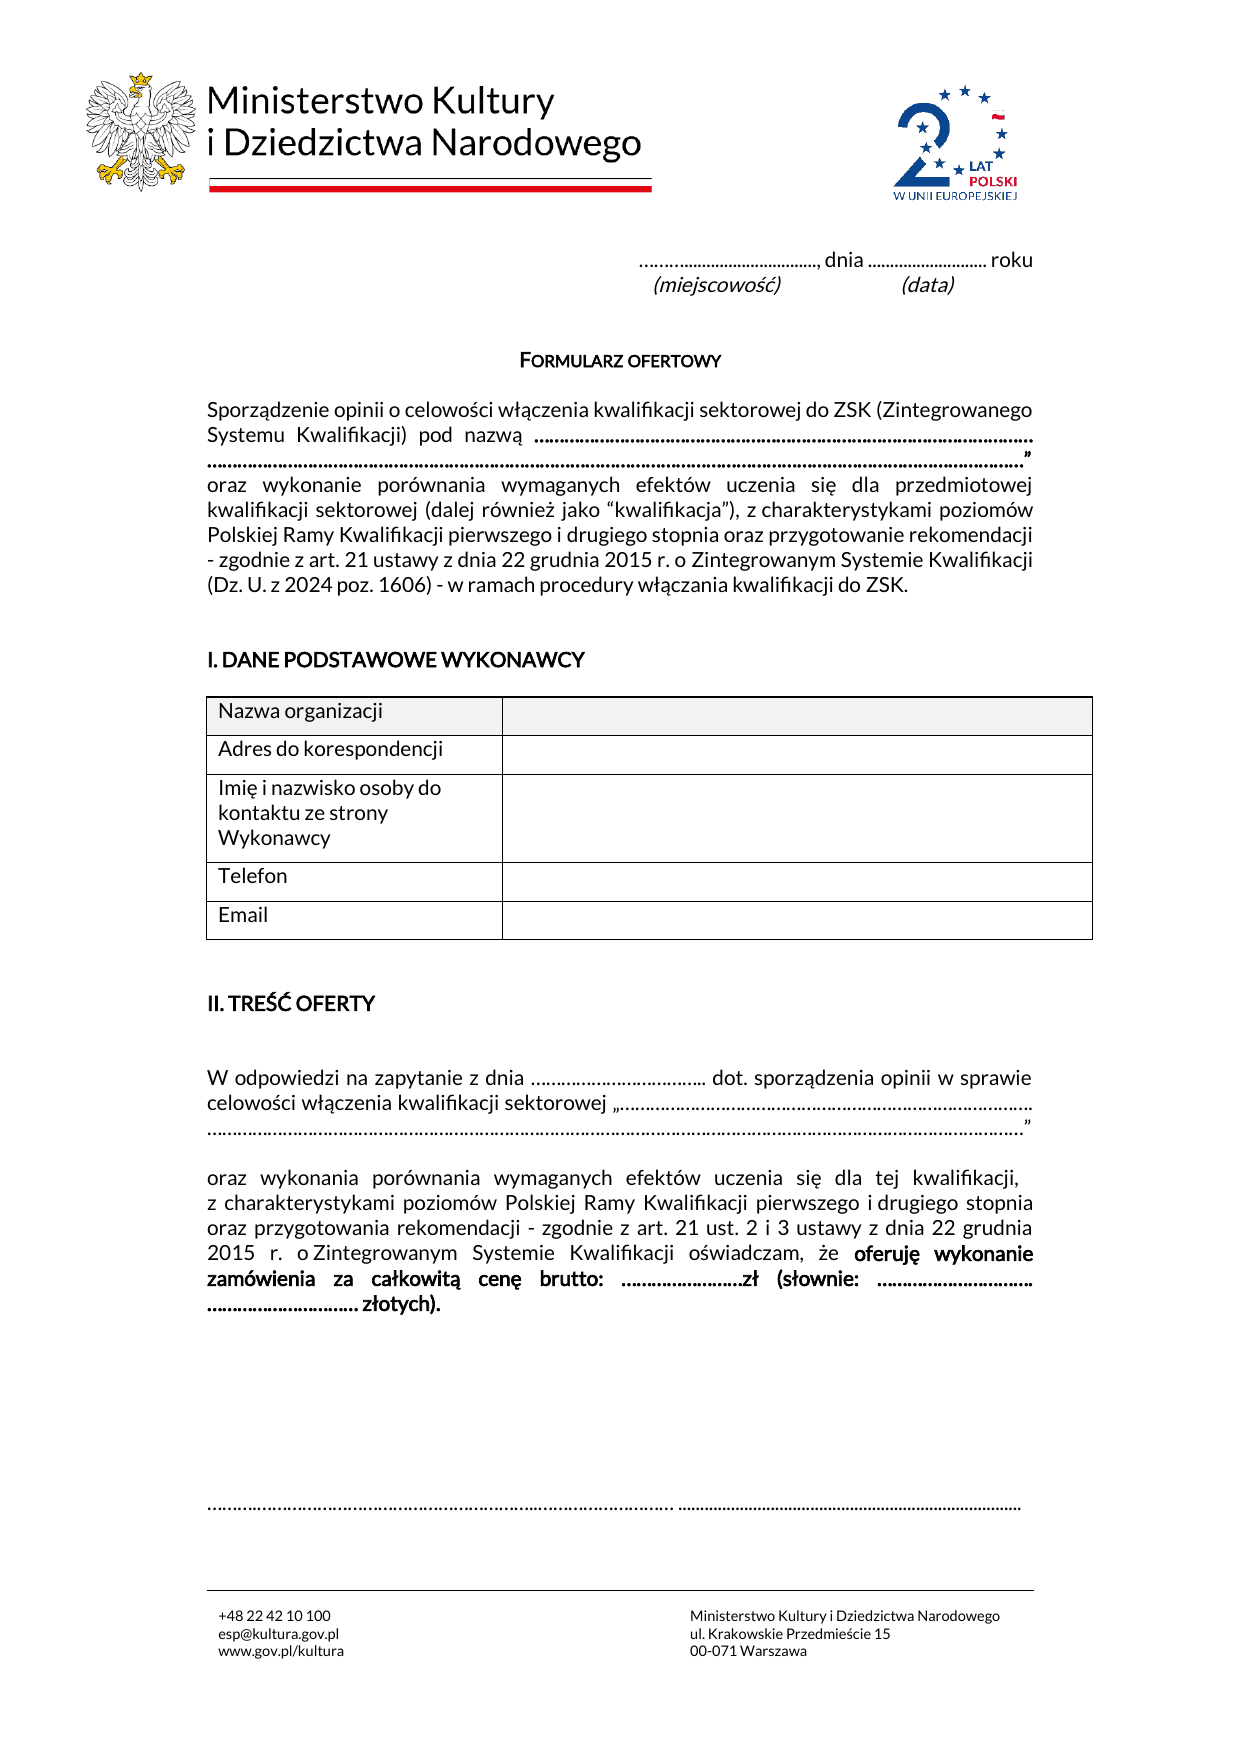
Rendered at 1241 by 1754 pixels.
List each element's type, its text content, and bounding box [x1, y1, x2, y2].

subtitle Formularz ofertowy [207, 346, 1033, 371]
text Sporządzenie opinii o celowości włączenia kwalifikacji sektorowej do ZSK (Zintegrowanego Systemu Kwalifikacji) pod nazwą ……………………………………………………………………………………… ………………………………………………………………………………………………………………………………………………” oraz wykonanie porównania wymaganych efektów uczenia się dla przedmiotowej kwalifikacji sektorowej (dalej również jako “kwalifikacja”), z charakterystykami poziomów Polskiej Ramy Kwalifikacji pierwszego i drugiego stopnia oraz przygotowanie rekomendacji - zgodnie z art. 21 ustawy z dnia 22 grudnia 2015 r. o Zintegrowanym Systemie Kwalifikacji (Dz. U. z 2024 poz. 1606) - w ramach procedury włączania kwalifikacji do ZSK. [207, 396, 1033, 596]
text (miejscowość) (data) [428, 271, 1033, 296]
table_cell [503, 902, 1092, 939]
table_cell Telefon [207, 863, 502, 901]
text I. DANE PODSTAWOWE WYKONAWCY [207, 646, 1033, 671]
text ……….............................., dnia ........................... roku [207, 246, 1033, 271]
table_cell Adres do korespondencji [207, 736, 502, 773]
table_header Nazwa organizacji [207, 698, 502, 735]
table_cell [503, 775, 1092, 862]
table_header [503, 698, 1092, 735]
table_cell [503, 736, 1092, 773]
table_cell Email [207, 902, 502, 939]
text W odpowiedzi na zapytanie z dnia …………………………….. dot. sporządzenia opinii w sprawie celowości włączenia kwalifikacji sektorowej „………………………………………………………………………. ………………………………………………………………………………………………………………………………………………” oraz wykonania porównania wymaganych efektów uczenia się dla tej kwalifikacji, z charakterystykami poziomów Polskiej Ramy Kwalifikacji pierwszego i drugiego stopnia oraz przygotowania rekomendacji - zgodnie z art. 21 ust. 2 i 3 ustawy z dnia 22 grudnia 2015 r. o Zintegrowanym Systemie Kwalifikacji oświadczam, że oferuję wykonanie zamówienia za całkowitą cenę brutto: ……………………zł (słownie: ………………………….………………………… złotych). [207, 1065, 1033, 1315]
picture [874, 65, 1035, 219]
table_cell [503, 863, 1092, 901]
text ……….………………………………………………..……………………… .............................................................................. [207, 1490, 1033, 1515]
table_cell Imię i nazwisko osoby do kontaktu ze strony Wykonawcy [207, 775, 502, 862]
subtitle II. TREŚĆ OFERTY [207, 990, 1033, 1015]
picture [77, 63, 662, 199]
